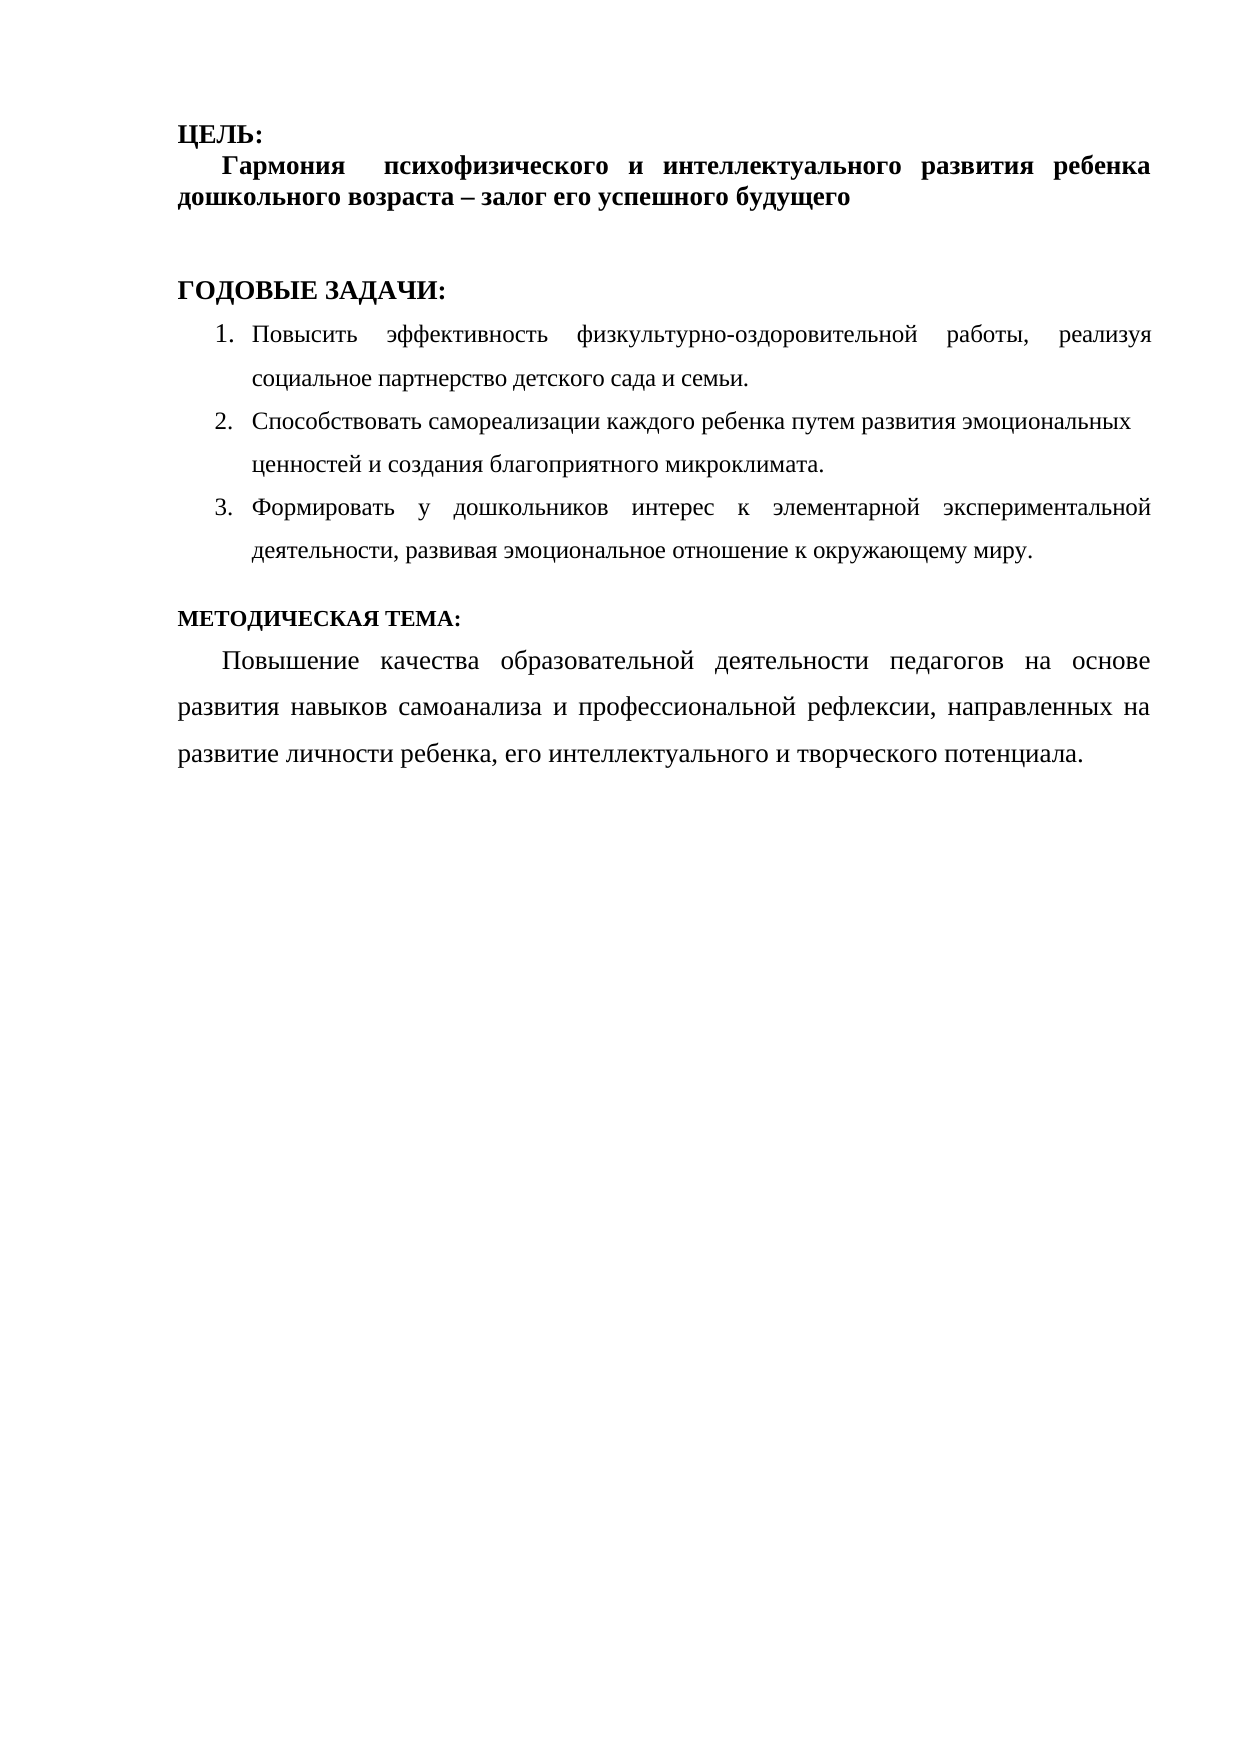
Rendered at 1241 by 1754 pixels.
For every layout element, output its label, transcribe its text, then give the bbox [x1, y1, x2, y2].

list Повысить эффективность физкультурно-оздоровительной работы, реализуя социальное партнерство детского сада и семьи. [214, 317, 1152, 392]
text МЕТОДИЧЕСКАЯ ТЕМА: [177, 605, 1152, 631]
list Способствовать самореализации каждого ребенка путем развития эмоциональных ценностей и создания благоприятного микроклимата. [214, 406, 1152, 478]
text ЦЕЛЬ: [177, 118, 1152, 149]
text Повышение качества образовательной деятельности педагогов на основе развития навыков самоанализа и профессиональной рефлексии, направленных на развитие личности ребенка, его интеллектуального и творческого потенциала. [177, 644, 1152, 768]
text Гармония психофизического и интеллектуального развития ребенка дошкольного возраста – залог его успешного будущего [177, 149, 1152, 212]
text ГОДОВЫЕ ЗАДАЧИ: [177, 274, 1152, 305]
list Формировать у дошкольников интерес к элементарной экспериментальной деятельности, развивая эмоциональное отношение к окружающему миру. [214, 492, 1152, 564]
